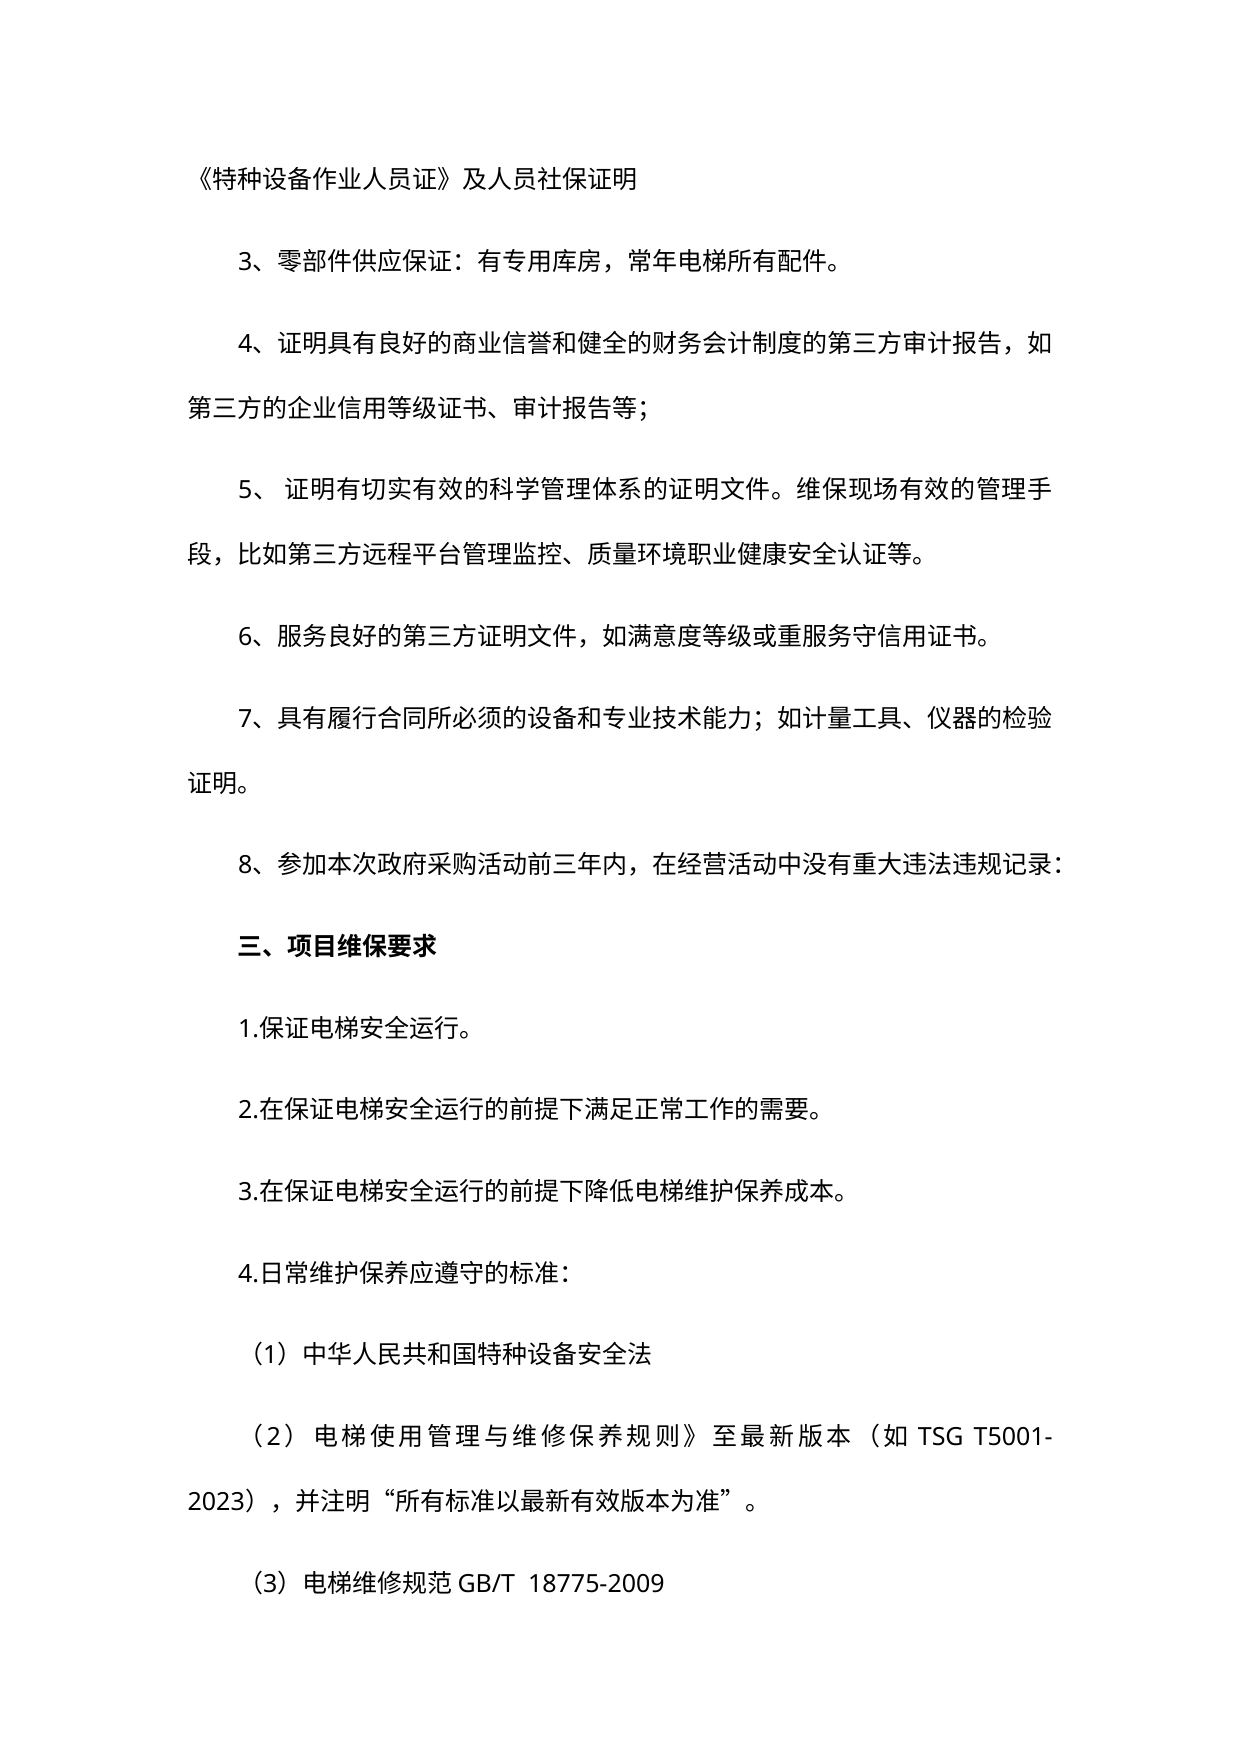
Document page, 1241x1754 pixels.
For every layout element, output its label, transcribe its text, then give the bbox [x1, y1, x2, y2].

text 7、具有履行合同所必须的设备和专业技术能力；如计量工具、仪器的检验证明。 [187, 684, 1053, 814]
text （1）中华人民共和国特种设备安全法 [187, 1321, 1053, 1386]
text 5、 证明有切实有效的科学管理体系的证明文件。维保现场有效的管理手段，比如第三方远程平台管理监控、质量环境职业健康安全认证等。 [187, 456, 1053, 586]
text 6、服务良好的第三方证明文件，如满意度等级或重服务守信用证书。 [187, 602, 1053, 667]
text 1.保证电梯安全运行。 [187, 994, 1053, 1059]
text （2）电梯使用管理与维修保养规则》至最新版本（如TSG T5001-2023），并注明“所有标准以最新有效版本为准”。 [187, 1402, 1053, 1532]
text 4.日常维护保养应遵守的标准： [187, 1239, 1053, 1304]
text 8、参加本次政府采购活动前三年内，在经营活动中没有重大违法违规记录： [187, 831, 1053, 896]
text 三、项目维保要求 [187, 912, 1053, 977]
text 4、证明具有良好的商业信誉和健全的财务会计制度的第三方审计报告，如第三方的企业信用等级证书、审计报告等； [187, 309, 1053, 439]
text 3.在保证电梯安全运行的前提下降低电梯维护保养成本。 [187, 1157, 1053, 1222]
text 2.在保证电梯安全运行的前提下满足正常工作的需要。 [187, 1076, 1053, 1141]
text （3）电梯维修规范GB/T 18775-2009 [187, 1549, 1053, 1614]
text 3、零部件供应保证：有专用库房，常年电梯所有配件。 [187, 227, 1053, 292]
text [187, 146, 1053, 211]
